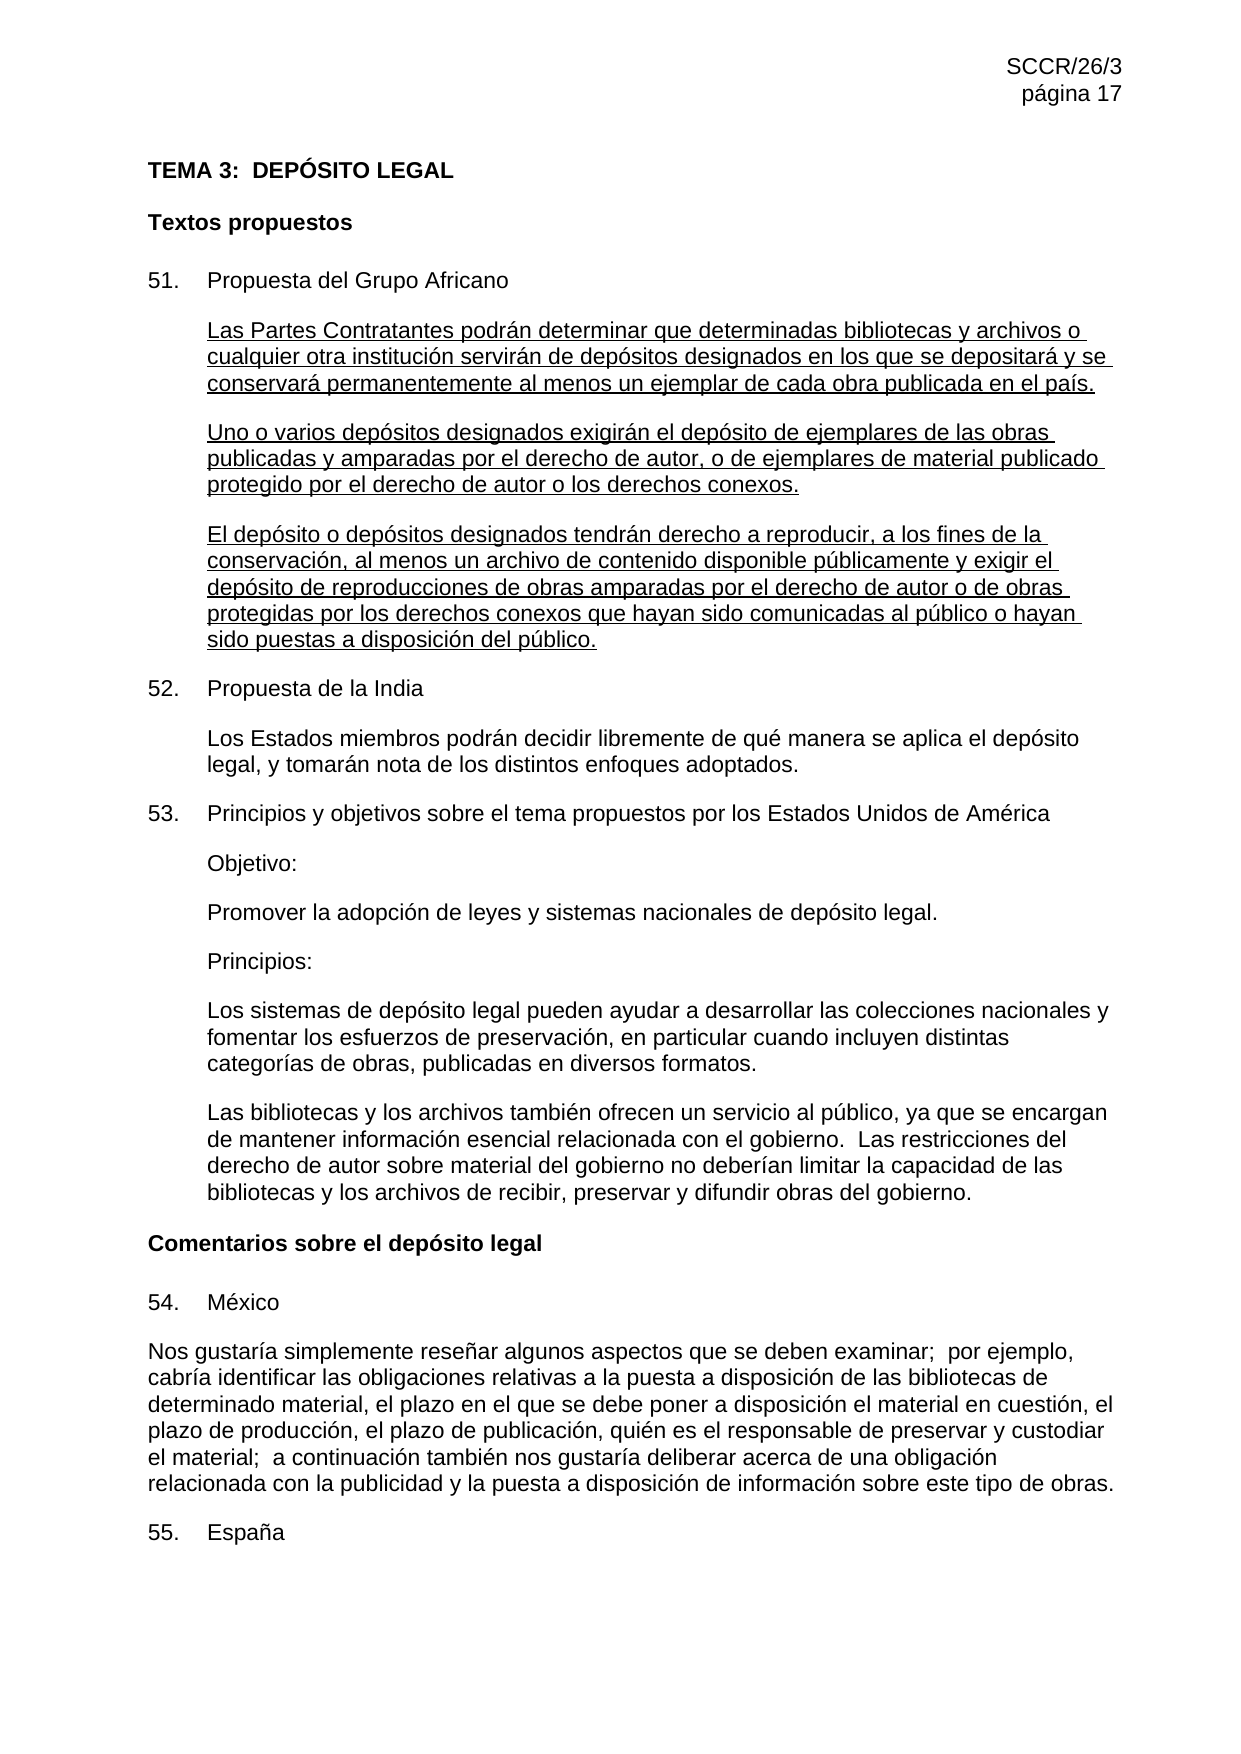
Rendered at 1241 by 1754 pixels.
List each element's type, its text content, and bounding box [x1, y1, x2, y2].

list Nos gustaría simplemente reseñar algunos aspectos que se deben examinar; por ejemplo, cabría identificar las obligaciones relativas a la puesta a disposición de las bibliotecas de determinado material, el plazo en el que se debe poner a disposición el material en cuestión, el plazo de producción, el plazo de publicación, quién es el responsable de preservar y custodiar el material; a continuación también nos gustaría deliberar acerca de una obligación relacionada con la publicidad y la puesta a disposición de información sobre este tipo de obras. [148, 1338, 1122, 1496]
text Principios y objetivos sobre el tema propuestos por los Estados Unidos de América [148, 800, 1122, 827]
list Objetivo: [207, 849, 1122, 876]
text Propuesta del Grupo Africano [148, 267, 1122, 294]
subtitle Comentarios sobre el depósito legal [148, 1230, 1122, 1256]
text México [148, 1289, 1122, 1315]
list Las bibliotecas y los archivos también ofrecen un servicio al público, ya que se encargan de mantener información esencial relacionada con el gobierno. Las restricciones del derecho de autor sobre material del gobierno no deberían limitar la capacidad de las bibliotecas y los archivos de recibir, preservar y difundir obras del gobierno. [207, 1099, 1122, 1205]
text Propuesta de la India [148, 675, 1122, 702]
list Principios: [207, 948, 1122, 974]
list Los sistemas de depósito legal pueden ayudar a desarrollar las colecciones nacionales y fomentar los esfuerzos de preservación, en particular cuando incluyen distintas categorías de obras, publicadas en diversos formatos. [207, 997, 1122, 1076]
subtitle Textos propuestos [148, 208, 1122, 235]
list Las Partes Contratantes podrán determinar que determinadas bibliotecas y archivos o cualquier otra institución servirán de depósitos designados en los que se depositará y se conservará permanentemente al menos un ejemplar de cada obra publicada en el país. [207, 317, 1122, 396]
subtitle TEMA 3: DEPÓSITO LEGAL [148, 157, 1122, 183]
list El depósito o depósitos designados tendrán derecho a reproducir, a los fines de la conservación, al menos un archivo de contenido disponible públicamente y exigir el depósito de reproducciones de obras amparadas por el derecho de autor o de obras protegidas por los derechos conexos que hayan sido comunicadas al público o hayan sido puestas a disposición del público. [207, 521, 1122, 652]
text España [148, 1519, 1122, 1545]
list Promover la adopción de leyes y sistemas nacionales de depósito legal. [207, 899, 1122, 925]
list Los Estados miembros podrán decidir libremente de qué manera se aplica el depósito legal, y tomarán nota de los distintos enfoques adoptados. [207, 725, 1122, 777]
list Uno o varios depósitos designados exigirán el depósito de ejemplares de las obras publicadas y amparadas por el derecho de autor, o de ejemplares de material publicado protegido por el derecho de autor o los derechos conexos. [207, 419, 1122, 498]
